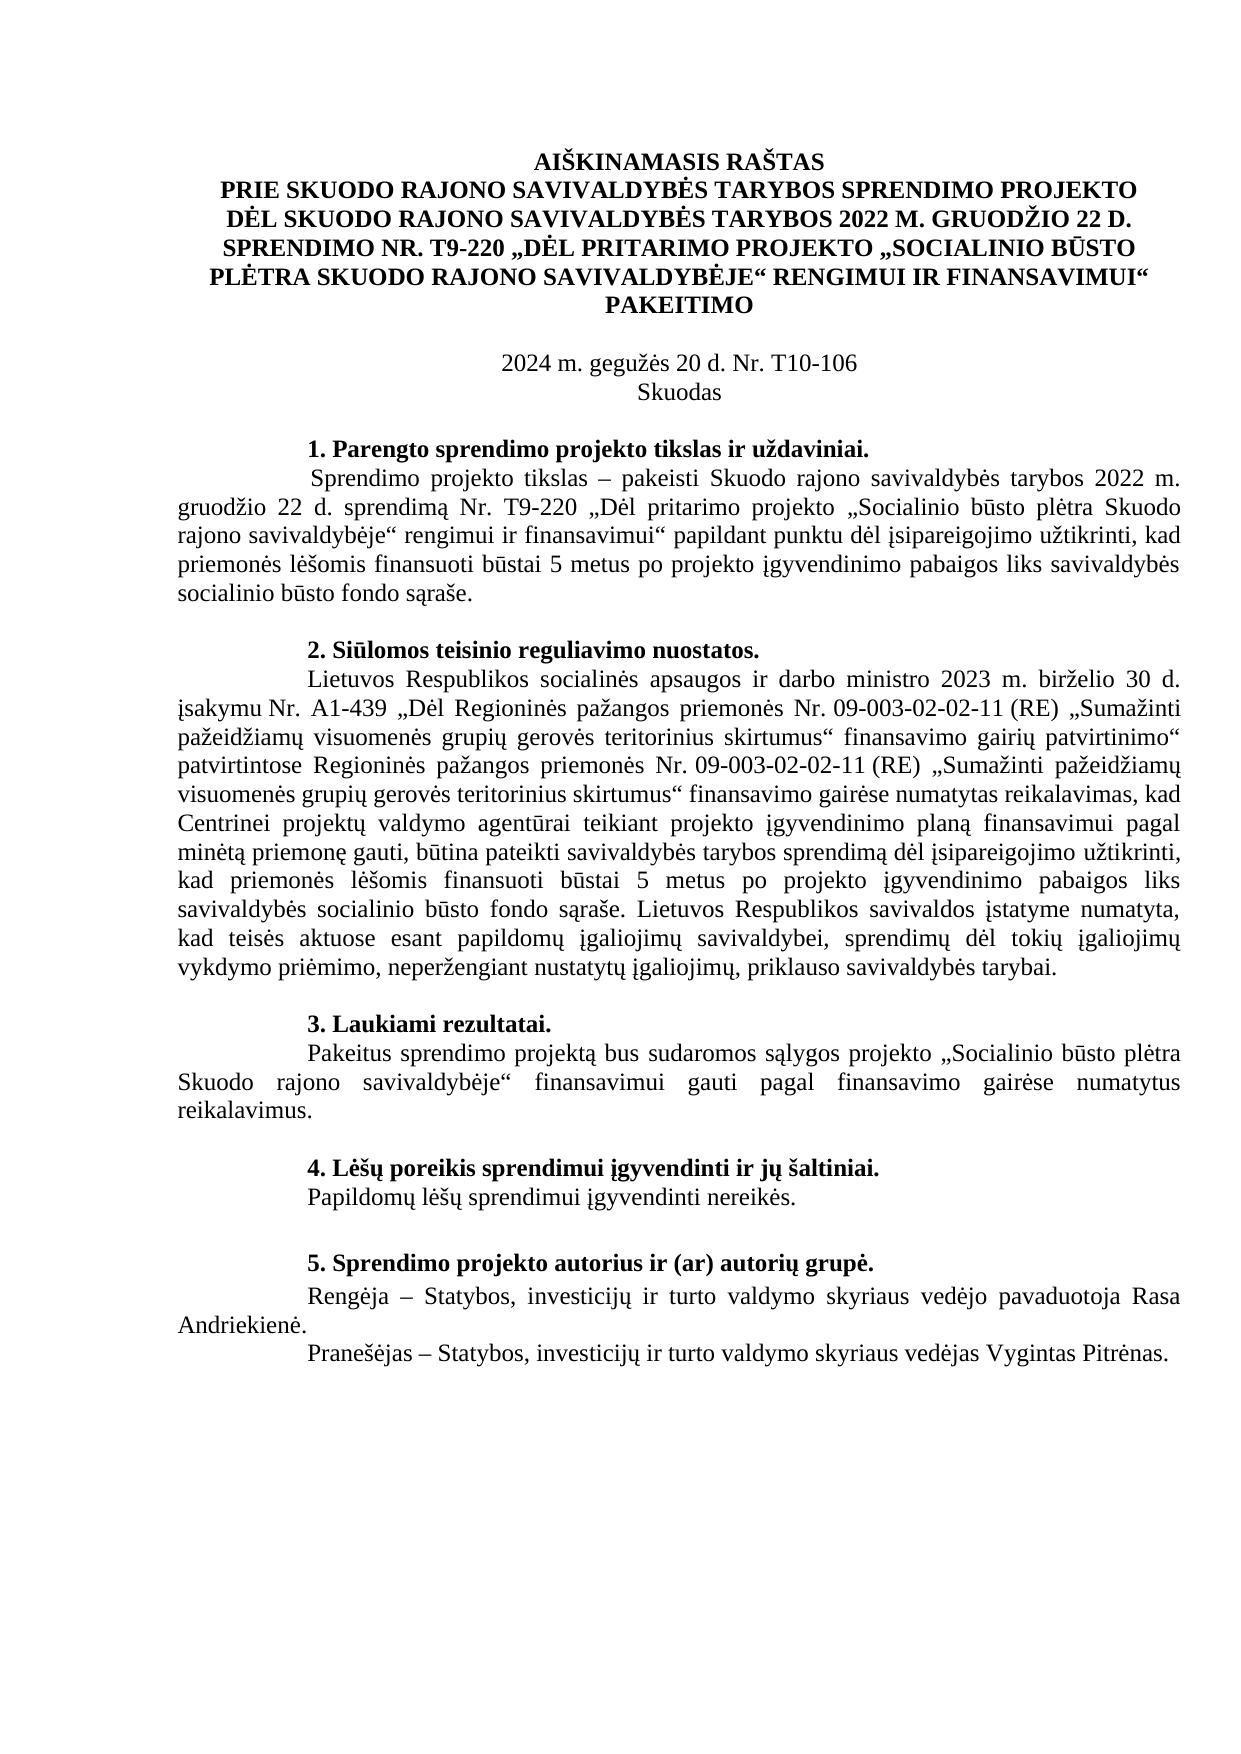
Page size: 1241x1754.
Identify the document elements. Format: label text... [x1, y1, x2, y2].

list Pakeitus sprendimo projektą bus sudaromos sąlygos projekto „Socialinio būsto plėtra Skuodo rajono savivaldybėje“ finansavimui gauti pagal finansavimo gairėse numatytus reikalavimus. [177, 1038, 1181, 1124]
list Lietuvos Respublikos socialinės apsaugos ir darbo ministro 2023 m. birželio 30 d. įsakymu Nr. A1-439 „Dėl Regioninės pažangos priemonės Nr. 09-003-02-02-11 (RE) „Sumažinti pažeidžiamų visuomenės grupių gerovės teritorinius skirtumus“ finansavimo gairių patvirtinimo“ patvirtintose Regioninės pažangos priemonės Nr. 09-003-02-02-11 (RE) „Sumažinti pažeidžiamų visuomenės grupių gerovės teritorinius skirtumus“ finansavimo gairėse numatytas reikalavimas, kad Centrinei projektų valdymo agentūrai teikiant projekto įgyvendinimo planą finansavimui pagal minėtą priemonę gauti, būtina pateikti savivaldybės tarybos sprendimą dėl įsipareigojimo užtikrinti, kad priemonės lėšomis finansuoti būstai 5 metus po projekto įgyvendinimo pabaigos liks savivaldybės socialinio būsto fondo sąraše. Lietuvos Respublikos savivaldos įstatyme numatyta, kad teisės aktuose esant papildomų įgaliojimų savivaldybei, sprendimų dėl tokių įgaliojimų vykdymo priėmimo, neperžengiant nustatytų įgaliojimų, priklauso savivaldybės tarybai. [177, 664, 1181, 981]
list 5. Sprendimo projekto autorius ir (ar) autorių grupė. [177, 1248, 1181, 1277]
text PRIE SKUODO RAJONO SAVIVALDYBĖS TARYBOS SPRENDIMO PROJEKTO [177, 176, 1181, 204]
text DĖL SKUODO RAJONO SAVIVALDYBĖS TARYBOS 2022 M. GRUODŽIO 22 D. SPRENDIMO NR. T9-220 „DĖL PRITARIMO PROJEKTO „SOCIALINIO BŪSTO PLĖTRA SKUODO RAJONO SAVIVALDYBĖJE“ RENGIMUI IR FINANSAVIMUI“ PAKEITIMO [177, 204, 1181, 319]
text AIŠKINAMASIS RAŠTAS [177, 147, 1181, 176]
text Rengėja – Statybos, investicijų ir turto valdymo skyriaus vedėjo pavaduotoja Rasa Andriekienė. [177, 1281, 1181, 1338]
text Sprendimo projekto tikslas – pakeisti Skuodo rajono savivaldybės tarybos 2022 m. gruodžio 22 d. sprendimą Nr. T9-220 „Dėl pritarimo projekto „Socialinio būsto plėtra Skuodo rajono savivaldybėje“ rengimui ir finansavimui“ papildant punktu dėl įsipareigojimo užtikrinti, kad priemonės lėšomis finansuoti būstai 5 metus po projekto įgyvendinimo pabaigos liks savivaldybės socialinio būsto fondo sąraše. [177, 463, 1181, 607]
list 1. Parengto sprendimo projekto tikslas ir uždaviniai. [177, 434, 1181, 463]
text Skuodas [177, 377, 1181, 406]
text Pranešėjas – Statybos, investicijų ir turto valdymo skyriaus vedėjas Vygintas Pitrėnas. [177, 1338, 1181, 1367]
list 3. Laukiami rezultatai. [177, 1009, 1181, 1038]
list Papildomų lėšų sprendimui įgyvendinti nereikės. [177, 1182, 1181, 1211]
list 4. Lėšų poreikis sprendimui įgyvendinti ir jų šaltiniai. [177, 1153, 1181, 1182]
text 2. Siūlomos teisinio reguliavimo nuostatos. [177, 636, 1181, 664]
text 2024 m. gegužės 20 d. Nr. T10-106 [177, 348, 1181, 377]
